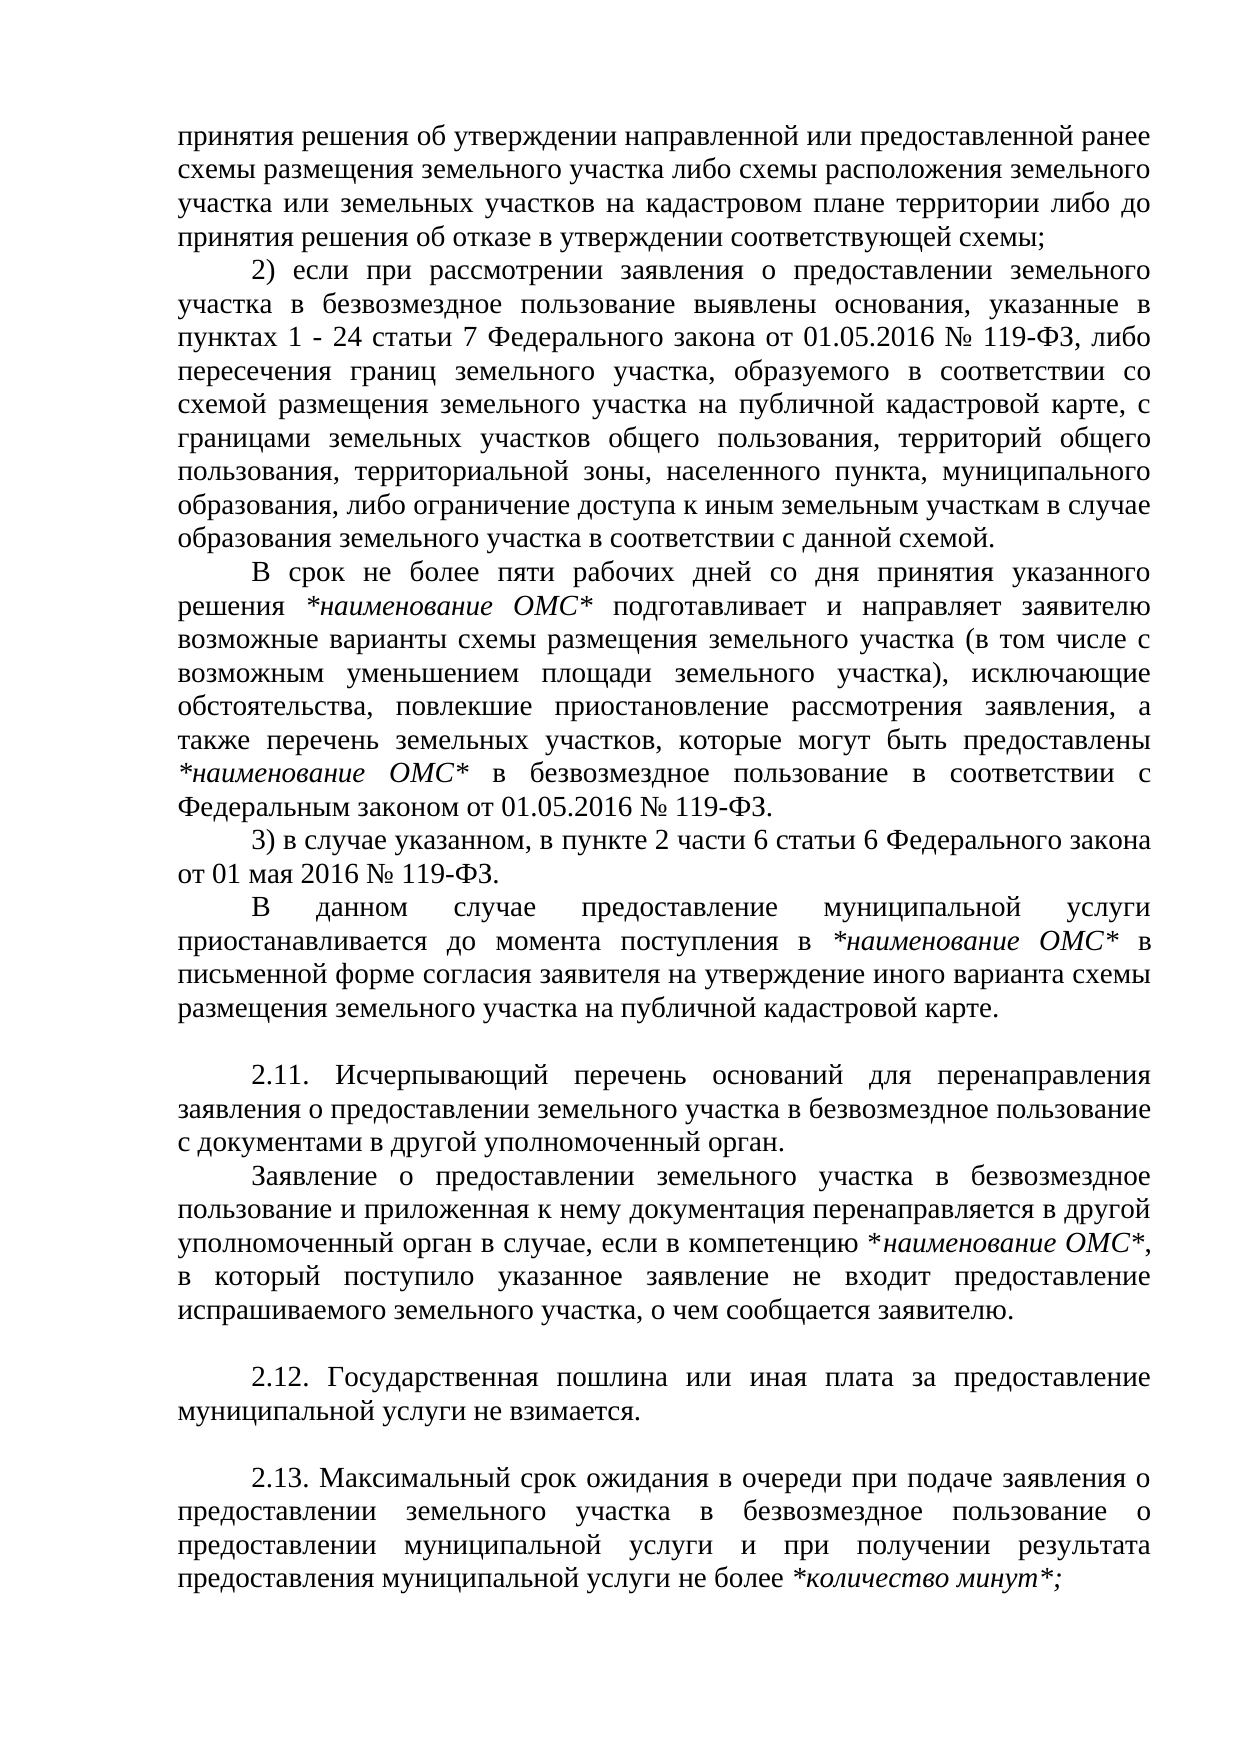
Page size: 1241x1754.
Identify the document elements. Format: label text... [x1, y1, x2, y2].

text В срок не более пяти рабочих дней со дня принятия указанного решения *наименование ОМС* подготавливает и направляет заявителю возможные варианты схемы размещения земельного участка (в том числе с возможным уменьшением площади земельного участка), исключающие обстоятельства, повлекшие приостановление рассмотрения заявления, а также перечень земельных участков, которые могут быть предоставлены *наименование ОМС* в безвозмездное пользование в соответствии с Федеральным законом от 01.05.2016 № 119-ФЗ. [177, 554, 1152, 822]
text 3) в случае указанном, в пункте 2 части 6 статьи 6 Федерального закона от 01 мая 2016 № 119-ФЗ. [177, 822, 1152, 889]
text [177, 118, 1152, 252]
text 2.11. Исчерпывающий перечень оснований для перенаправления заявления о предоставлении земельного участка в безвозмездное пользование с документами в другой уполномоченный орган. [177, 1057, 1152, 1158]
text Заявление о предоставлении земельного участка в безвозмездное пользование и приложенная к нему документация перенаправляется в другой уполномоченный орган в случае, если в компетенцию *наименование ОМС*, в который поступило указанное заявление не входит предоставление испрашиваемого земельного участка, о чем сообщается заявителю. [177, 1158, 1152, 1326]
text 2) если при рассмотрении заявления о предоставлении земельного участка в безвозмездное пользование выявлены основания, указанные в пунктах 1 - 24 статьи 7 Федерального закона от 01.05.2016 № 119-ФЗ, либо пересечения границ земельного участка, образуемого в соответствии со схемой размещения земельного участка на публичной кадастровой карте, с границами земельных участков общего пользования, территорий общего пользования, территориальной зоны, населенного пункта, муниципального образования, либо ограничение доступа к иным земельным участкам в случае образования земельного участка в соответствии с данной схемой. [177, 252, 1152, 554]
list 2.12. Государственная пошлина или иная плата за предоставление муниципальной услуги не взимается. [177, 1359, 1152, 1426]
text В данном случае предоставление муниципальной услуги приостанавливается до момента поступления в *наименование ОМС* в письменной форме согласия заявителя на утверждение иного варианта схемы размещения земельного участка на публичной кадастровой карте. [177, 889, 1152, 1024]
text 2.13. Максимальный срок ожидания в очереди при подаче заявления о предоставлении земельного участка в безвозмездное пользование о предоставлении муниципальной услуги и при получении результата предоставления муниципальной услуги не более *количество минут*; [177, 1460, 1152, 1594]
